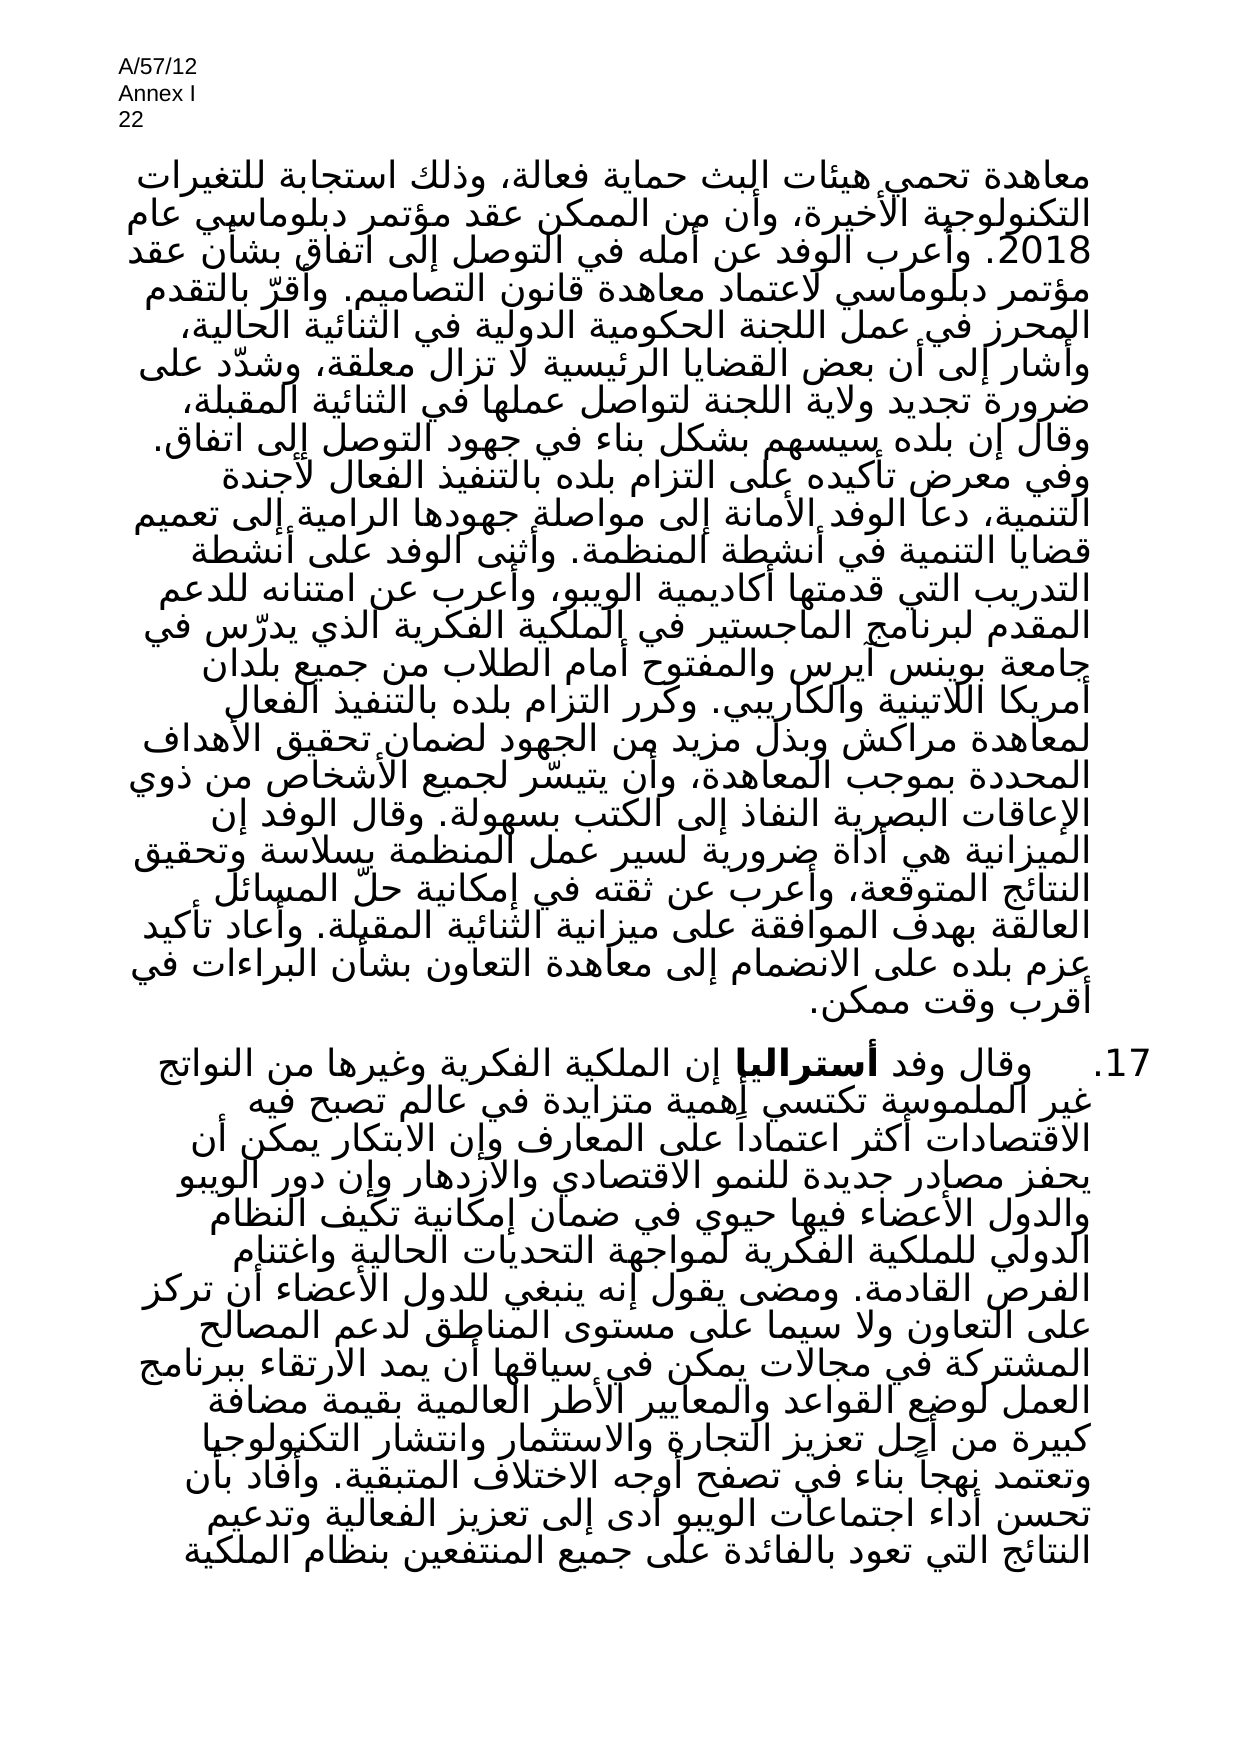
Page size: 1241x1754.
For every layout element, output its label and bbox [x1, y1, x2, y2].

text [118, 1046, 1092, 1571]
text [118, 158, 1092, 1021]
